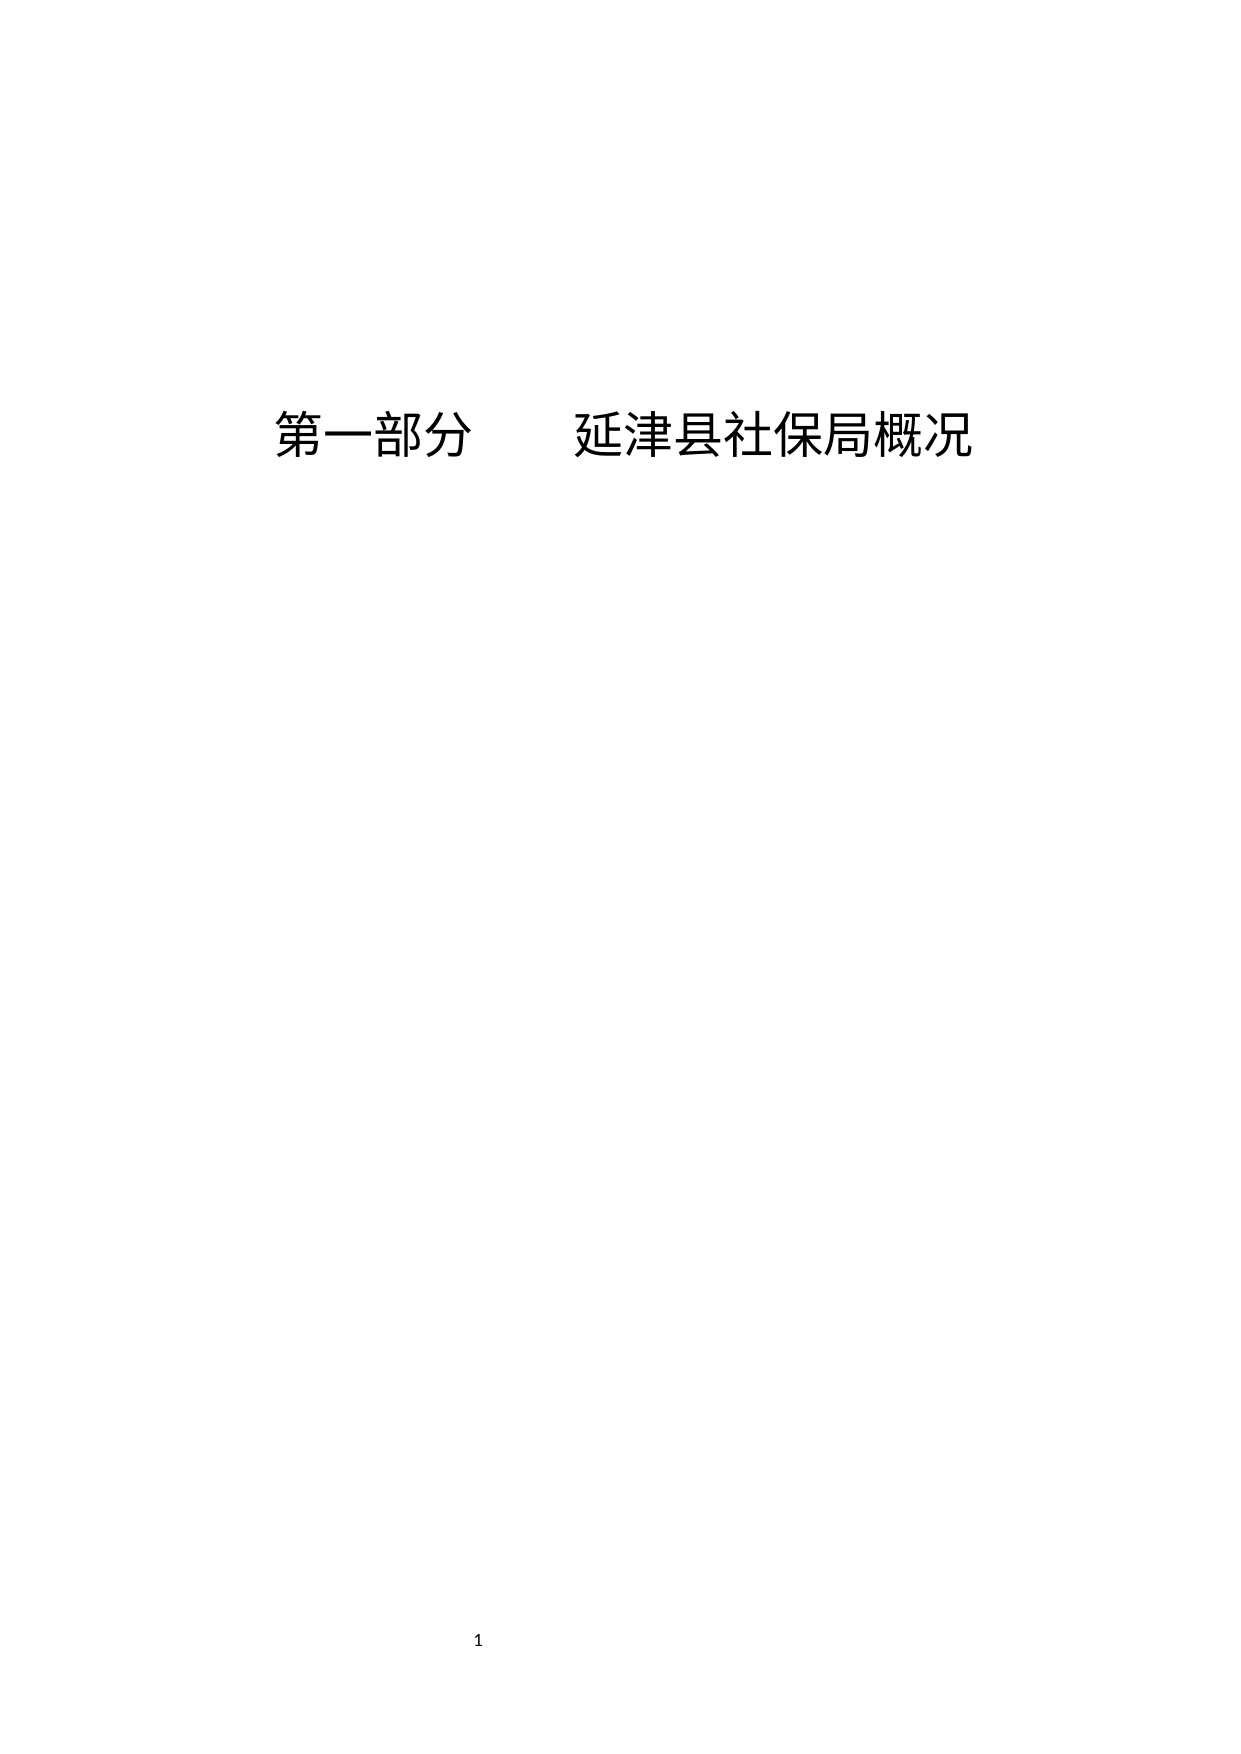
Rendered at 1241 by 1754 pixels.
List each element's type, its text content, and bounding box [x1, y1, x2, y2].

text 第一部分 延津县社保局概况 [165, 382, 1081, 481]
